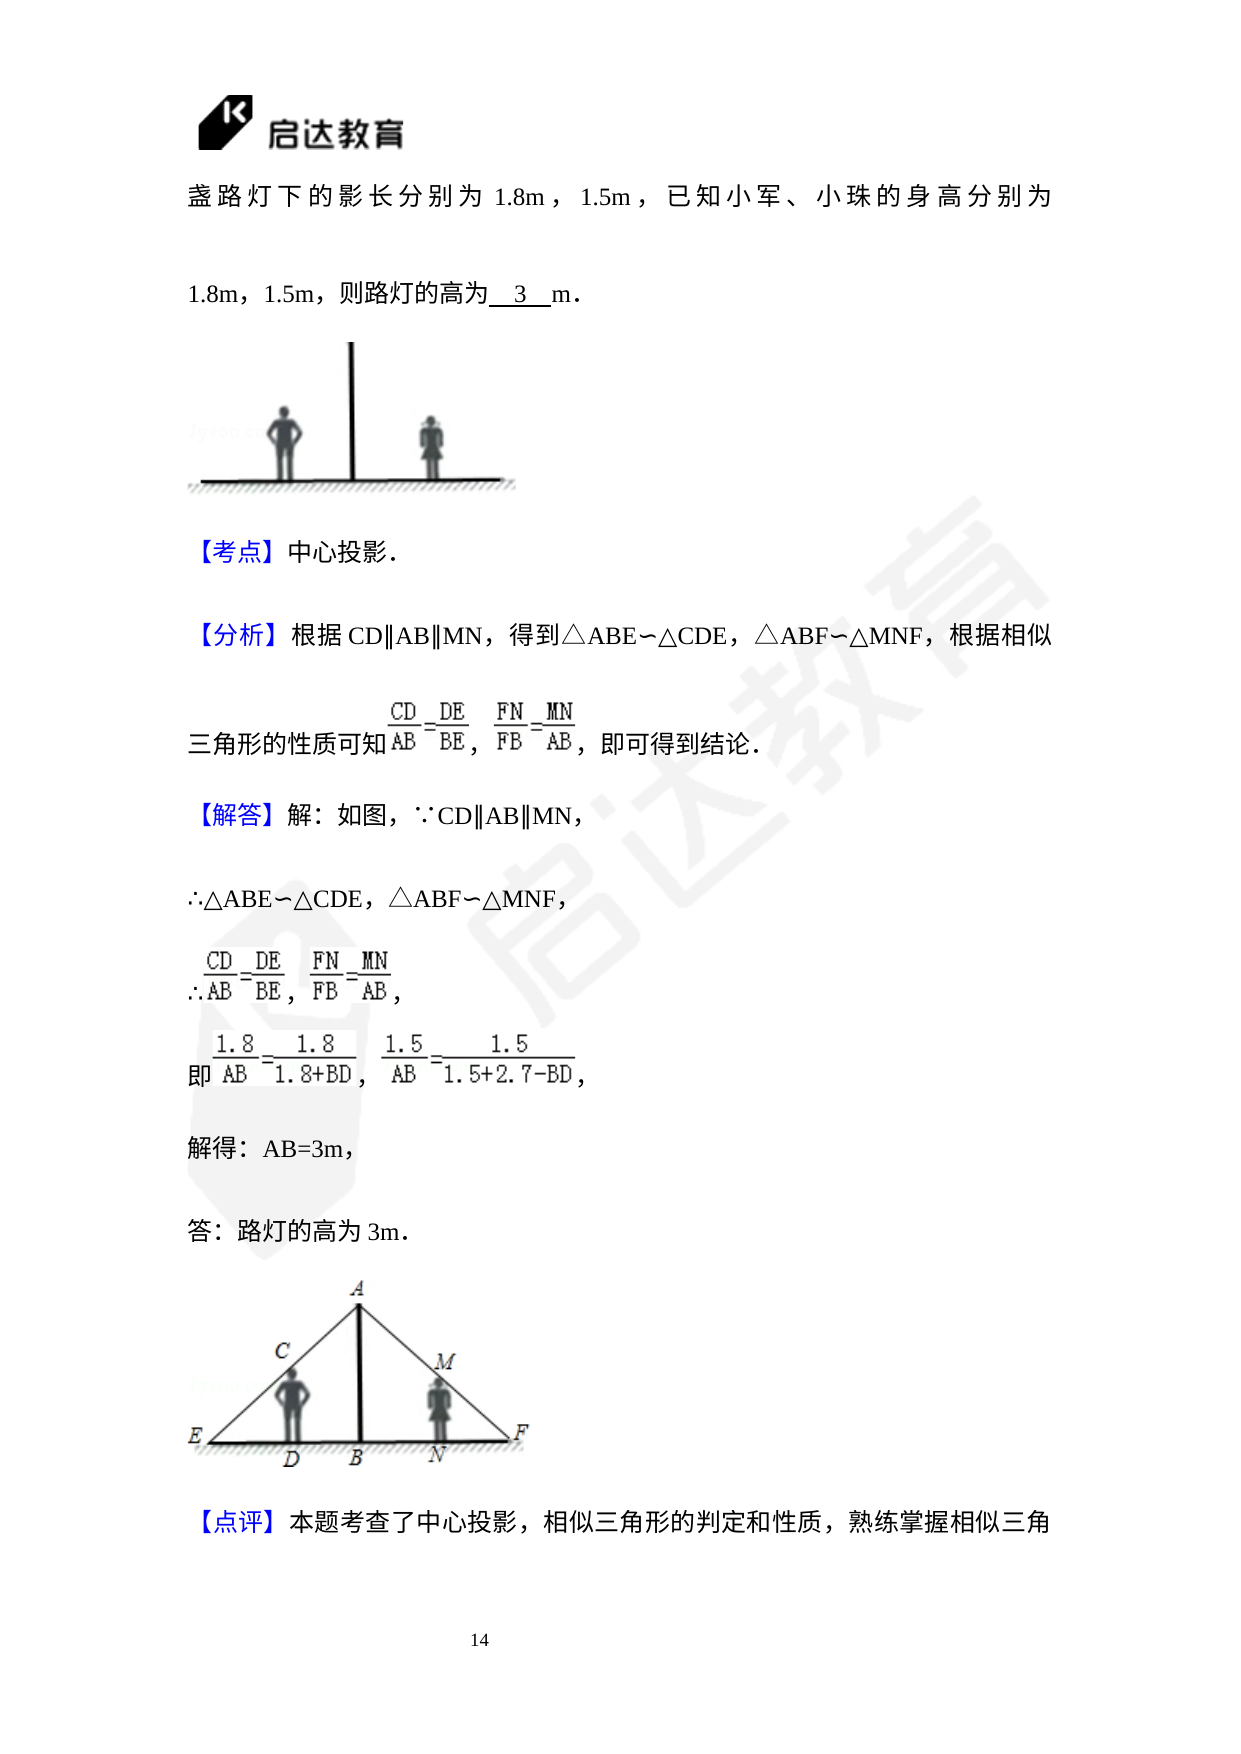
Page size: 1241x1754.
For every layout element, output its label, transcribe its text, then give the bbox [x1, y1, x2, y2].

picture [387, 698, 469, 753]
text 解得：AB=3m， [187, 1114, 1053, 1179]
text 【点评】本题考查了中心投影，相似三角形的判定和性质，熟练掌握相似三角形的判定和性质是解题的关键． [187, 1488, 1053, 1553]
text ∴△ABE∽△CDE，△ABF∽△MNF， [187, 864, 1053, 929]
picture [203, 947, 285, 1003]
text 答：路灯的高为3m． [187, 1197, 1053, 1262]
picture [198, 95, 404, 150]
picture [187, 1280, 530, 1467]
picture [493, 698, 575, 753]
picture [212, 1030, 357, 1086]
text 14．（3分）（2016•北京）如图，小军、小珠之间的距离为2.7m，他们在同一盏路灯下的影长分别为1.8m，1.5m，已知小军、小珠的身高分别为1.8m，1.5m，则路灯的高为 3 m． [187, 162, 1053, 324]
picture [187, 342, 516, 496]
text 【考点】中心投影．菁优网版权所有 [187, 518, 1053, 583]
text ∴，， [187, 948, 1053, 1013]
picture [381, 1030, 575, 1086]
text 【分析】根据CD∥AB∥MN，得到△ABE∽△CDE，△ABF∽△MNF，根据相似三角形的性质可知，，即可得到结论． [187, 601, 1053, 763]
text 【解答】解：如图，∵CD∥AB∥MN， [187, 781, 1053, 846]
picture [309, 947, 391, 1003]
